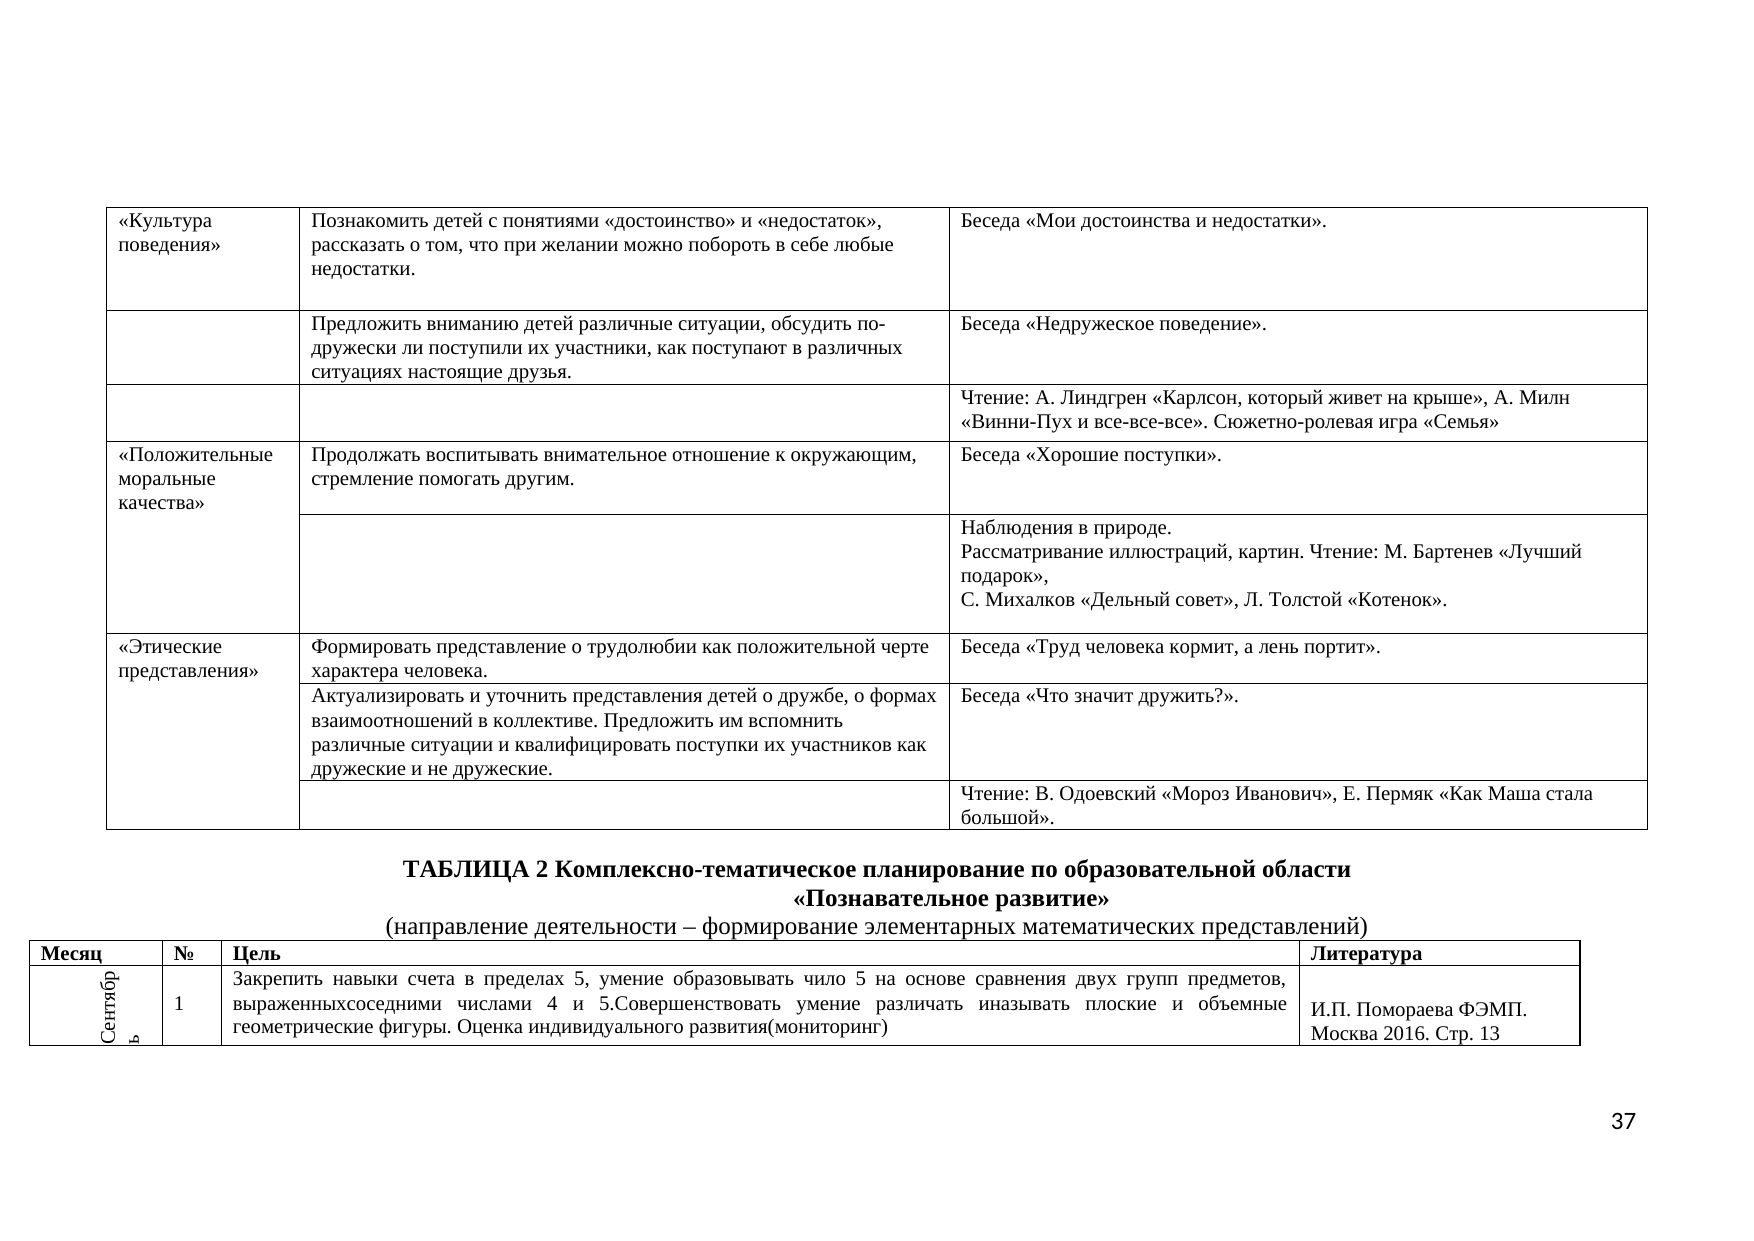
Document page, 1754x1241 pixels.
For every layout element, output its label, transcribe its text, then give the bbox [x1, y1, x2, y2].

table_header Цель [222, 941, 1299, 965]
table_cell «Положительные моральные качества» [107, 442, 299, 633]
table_header Литература [1300, 941, 1579, 965]
table_header № [163, 941, 221, 965]
table_cell Беседа «Недружеское поведение». [950, 311, 1647, 383]
table_cell И.П. Помораева ФЭМП. Москва 2016. Стр. 13 [1300, 966, 1579, 1045]
table_cell Продолжать воспитывать внимательное отношение к окружающим, стремление помогать другим. [300, 442, 949, 514]
table_cell Формировать представление о трудолюбии как положительной черте характера человека. [300, 634, 949, 682]
table_cell Наблюдения в природе. Рассматривание иллюстраций, картин. Чтение: М. Бартенев «Лучший подарок», С. Михалков «Дельный совет», Л. Толстой «Котенок». [950, 515, 1647, 633]
table_cell Беседа «Хорошие поступки». [950, 442, 1647, 514]
text (направление деятельности – формирование элементарных математических представлений) [118, 911, 1636, 940]
table_cell Закрепить навыки счета в пределах 5, умение образовывать чило 5 на основе сравнения двух групп предметов, выраженныхсоседними числами 4 и 5.Совершенствовать умение различать иназывать плоские и объемные геометрические фигуры. Оценка индивидуального развития(мониторинг) [222, 966, 1299, 1045]
table_cell Чтение: В. Одоевский «Мороз Иванович», Е. Пермяк «Как Маша стала большой». [950, 781, 1647, 829]
text «Познавательное развитие» [193, 883, 1636, 911]
table_cell [300, 515, 949, 633]
table_cell [300, 781, 949, 829]
text ТАБЛИЦА 2 Комплексно-тематическое планирование по образовательной области [118, 854, 1636, 883]
table_cell Беседа «Труд человека кормит, а лень портит». [950, 634, 1647, 682]
table_cell Сентябрь [30, 966, 162, 1045]
table_cell 1 [163, 966, 221, 1045]
table_header Месяц [30, 941, 162, 965]
table_cell Беседа «Мои достоинства и недостатки». [950, 208, 1647, 310]
table_cell Предложить вниманию детей различные ситуации, обсудить по- дружески ли поступили их участники, как поступают в различных ситуациях настоящие друзья. [300, 311, 949, 383]
table_cell Чтение: А. Линдгрен «Карлсон, который живет на крыше», А. Милн «Винни-Пух и все-все-все». Сюжетно-ролевая игра «Семья» [950, 385, 1647, 441]
table_cell «Культура поведения» [107, 208, 299, 310]
table_cell [107, 385, 299, 441]
table_cell [300, 385, 949, 441]
table_cell Актуализировать и уточнить представления детей о дружбе, о формах взаимоотношений в коллективе. Предложить им вспомнить различные ситуации и квалифицировать поступки их участников как дружеские и не дружеские. [300, 684, 949, 780]
table_cell Познакомить детей с понятиями «достоинство» и «недостаток», рассказать о том, что при желании можно побороть в себе любые недостатки. [300, 208, 949, 310]
table_cell Беседа «Что значит дружить?». [950, 684, 1647, 780]
table_cell «Этические представления» [107, 634, 299, 829]
table_cell [107, 311, 299, 383]
